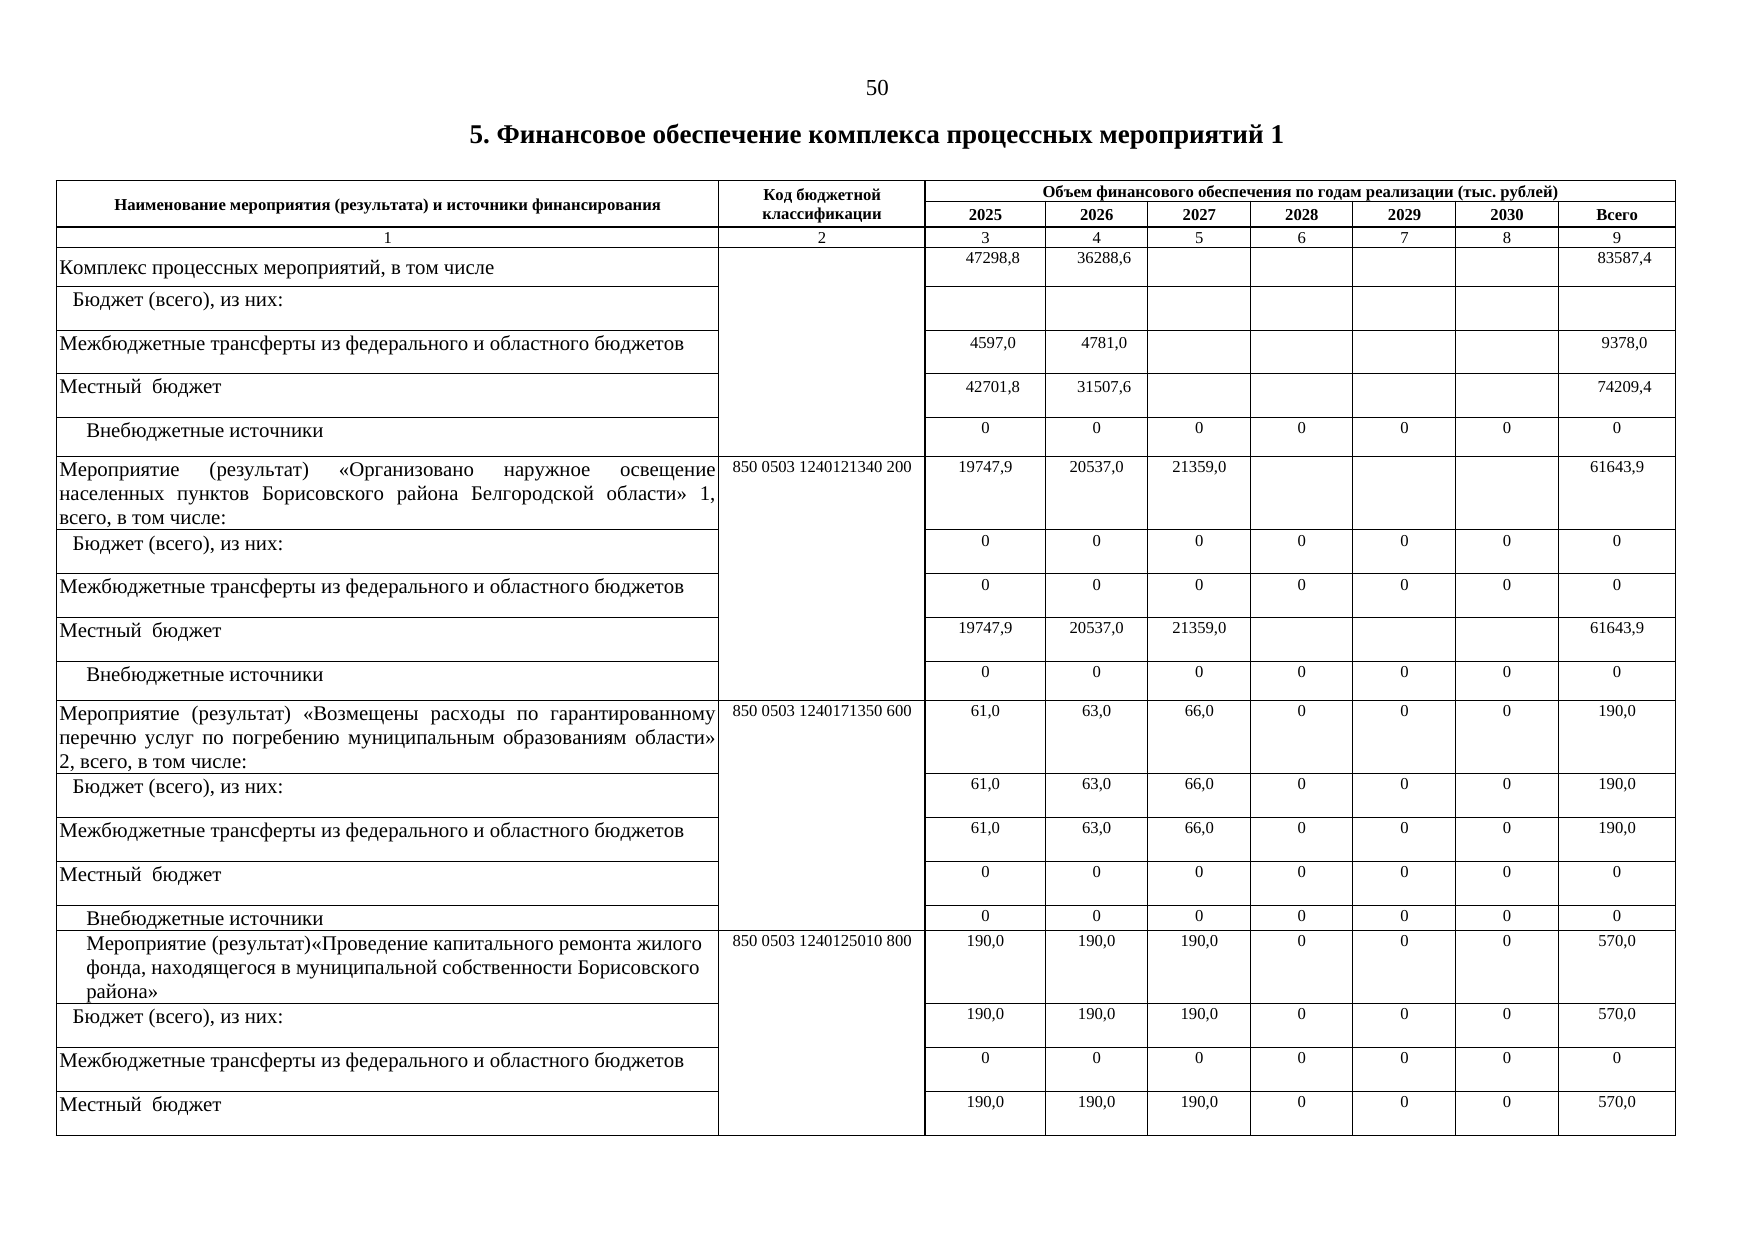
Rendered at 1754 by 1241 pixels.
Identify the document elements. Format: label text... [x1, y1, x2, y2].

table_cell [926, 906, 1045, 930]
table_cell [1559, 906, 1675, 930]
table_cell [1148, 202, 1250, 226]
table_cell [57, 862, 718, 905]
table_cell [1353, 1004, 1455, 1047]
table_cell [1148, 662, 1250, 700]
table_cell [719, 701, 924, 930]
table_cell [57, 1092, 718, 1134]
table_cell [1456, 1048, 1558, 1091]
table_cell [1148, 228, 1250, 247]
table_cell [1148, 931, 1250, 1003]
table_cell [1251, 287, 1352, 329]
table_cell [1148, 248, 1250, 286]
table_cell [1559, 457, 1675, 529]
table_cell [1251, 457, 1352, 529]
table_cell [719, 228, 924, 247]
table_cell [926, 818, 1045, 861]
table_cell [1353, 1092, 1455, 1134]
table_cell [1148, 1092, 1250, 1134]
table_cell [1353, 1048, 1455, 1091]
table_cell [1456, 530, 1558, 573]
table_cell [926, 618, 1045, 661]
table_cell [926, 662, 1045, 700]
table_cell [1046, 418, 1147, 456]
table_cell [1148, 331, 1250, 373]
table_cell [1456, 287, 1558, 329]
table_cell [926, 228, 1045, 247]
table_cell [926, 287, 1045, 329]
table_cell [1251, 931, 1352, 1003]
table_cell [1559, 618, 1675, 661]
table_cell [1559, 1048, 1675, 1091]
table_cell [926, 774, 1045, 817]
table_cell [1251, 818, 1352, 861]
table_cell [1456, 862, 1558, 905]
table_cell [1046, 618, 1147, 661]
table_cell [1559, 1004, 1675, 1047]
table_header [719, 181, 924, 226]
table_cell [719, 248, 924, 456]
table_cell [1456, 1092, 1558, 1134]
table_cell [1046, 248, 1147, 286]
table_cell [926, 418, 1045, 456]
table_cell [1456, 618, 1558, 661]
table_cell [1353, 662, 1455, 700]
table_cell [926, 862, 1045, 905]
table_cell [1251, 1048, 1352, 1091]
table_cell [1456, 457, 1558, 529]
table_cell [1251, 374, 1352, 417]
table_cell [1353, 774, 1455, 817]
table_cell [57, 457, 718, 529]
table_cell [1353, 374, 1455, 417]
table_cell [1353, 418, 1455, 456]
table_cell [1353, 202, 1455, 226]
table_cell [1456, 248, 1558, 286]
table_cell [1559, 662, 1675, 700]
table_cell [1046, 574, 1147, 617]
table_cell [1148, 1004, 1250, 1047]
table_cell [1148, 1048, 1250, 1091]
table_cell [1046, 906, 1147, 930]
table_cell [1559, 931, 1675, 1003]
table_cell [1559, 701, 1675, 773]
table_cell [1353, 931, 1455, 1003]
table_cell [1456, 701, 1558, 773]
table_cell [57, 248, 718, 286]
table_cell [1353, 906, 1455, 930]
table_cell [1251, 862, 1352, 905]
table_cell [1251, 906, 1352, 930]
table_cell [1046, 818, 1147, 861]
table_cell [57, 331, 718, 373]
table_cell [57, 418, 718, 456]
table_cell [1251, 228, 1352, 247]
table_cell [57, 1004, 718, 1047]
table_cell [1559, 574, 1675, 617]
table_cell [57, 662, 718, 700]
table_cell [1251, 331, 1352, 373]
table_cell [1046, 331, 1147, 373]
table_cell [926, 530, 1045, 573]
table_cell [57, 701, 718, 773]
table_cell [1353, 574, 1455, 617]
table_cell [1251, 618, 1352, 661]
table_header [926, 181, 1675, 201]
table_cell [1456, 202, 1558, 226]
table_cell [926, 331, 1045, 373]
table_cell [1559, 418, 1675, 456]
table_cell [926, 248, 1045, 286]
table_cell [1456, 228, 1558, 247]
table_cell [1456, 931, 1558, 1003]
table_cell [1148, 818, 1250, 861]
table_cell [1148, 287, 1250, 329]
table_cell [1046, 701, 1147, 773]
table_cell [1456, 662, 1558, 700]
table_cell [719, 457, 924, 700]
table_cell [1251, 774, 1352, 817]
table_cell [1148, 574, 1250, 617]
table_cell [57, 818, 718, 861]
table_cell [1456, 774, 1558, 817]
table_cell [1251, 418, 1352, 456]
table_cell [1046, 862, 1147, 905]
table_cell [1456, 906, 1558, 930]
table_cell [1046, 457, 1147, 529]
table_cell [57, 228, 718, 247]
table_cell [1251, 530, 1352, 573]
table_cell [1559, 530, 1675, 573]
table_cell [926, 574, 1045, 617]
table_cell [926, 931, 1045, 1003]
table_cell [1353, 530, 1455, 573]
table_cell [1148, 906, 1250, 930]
text 5. Финансовое обеспечение комплекса процессных мероприятий 1 [59, 118, 1695, 149]
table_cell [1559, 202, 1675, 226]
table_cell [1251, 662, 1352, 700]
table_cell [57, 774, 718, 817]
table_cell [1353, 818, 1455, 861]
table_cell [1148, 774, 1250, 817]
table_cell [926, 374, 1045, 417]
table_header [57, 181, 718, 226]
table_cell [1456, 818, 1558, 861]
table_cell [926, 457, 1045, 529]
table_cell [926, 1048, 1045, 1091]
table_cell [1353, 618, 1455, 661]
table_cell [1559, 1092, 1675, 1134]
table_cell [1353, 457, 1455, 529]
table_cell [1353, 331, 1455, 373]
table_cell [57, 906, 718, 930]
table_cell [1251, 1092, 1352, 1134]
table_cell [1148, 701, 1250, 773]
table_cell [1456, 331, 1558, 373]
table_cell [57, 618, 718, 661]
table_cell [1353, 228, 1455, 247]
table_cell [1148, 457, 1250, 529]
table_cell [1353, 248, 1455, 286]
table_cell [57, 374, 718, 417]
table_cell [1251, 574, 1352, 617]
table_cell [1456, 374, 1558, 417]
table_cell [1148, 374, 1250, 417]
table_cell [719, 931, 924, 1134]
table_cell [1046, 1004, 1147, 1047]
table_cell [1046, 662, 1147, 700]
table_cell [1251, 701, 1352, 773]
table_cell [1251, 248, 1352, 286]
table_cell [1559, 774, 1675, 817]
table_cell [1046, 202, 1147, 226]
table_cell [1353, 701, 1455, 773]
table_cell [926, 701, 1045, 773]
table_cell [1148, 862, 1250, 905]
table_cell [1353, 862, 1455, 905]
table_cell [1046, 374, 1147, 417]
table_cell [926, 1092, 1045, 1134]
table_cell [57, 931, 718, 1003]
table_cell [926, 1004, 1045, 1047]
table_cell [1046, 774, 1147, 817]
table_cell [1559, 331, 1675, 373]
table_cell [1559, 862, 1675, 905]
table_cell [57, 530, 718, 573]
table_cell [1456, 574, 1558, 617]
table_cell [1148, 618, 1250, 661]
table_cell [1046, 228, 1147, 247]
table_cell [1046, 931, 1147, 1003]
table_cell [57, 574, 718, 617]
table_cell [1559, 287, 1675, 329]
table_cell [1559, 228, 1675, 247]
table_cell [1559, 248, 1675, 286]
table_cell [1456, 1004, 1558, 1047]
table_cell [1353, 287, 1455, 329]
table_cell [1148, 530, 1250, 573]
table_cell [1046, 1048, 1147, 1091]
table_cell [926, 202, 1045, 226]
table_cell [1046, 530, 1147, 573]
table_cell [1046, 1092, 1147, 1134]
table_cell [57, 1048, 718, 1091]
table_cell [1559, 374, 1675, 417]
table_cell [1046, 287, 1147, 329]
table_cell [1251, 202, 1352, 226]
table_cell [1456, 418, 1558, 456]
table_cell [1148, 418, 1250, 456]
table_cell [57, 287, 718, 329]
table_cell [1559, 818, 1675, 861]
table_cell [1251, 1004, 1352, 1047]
